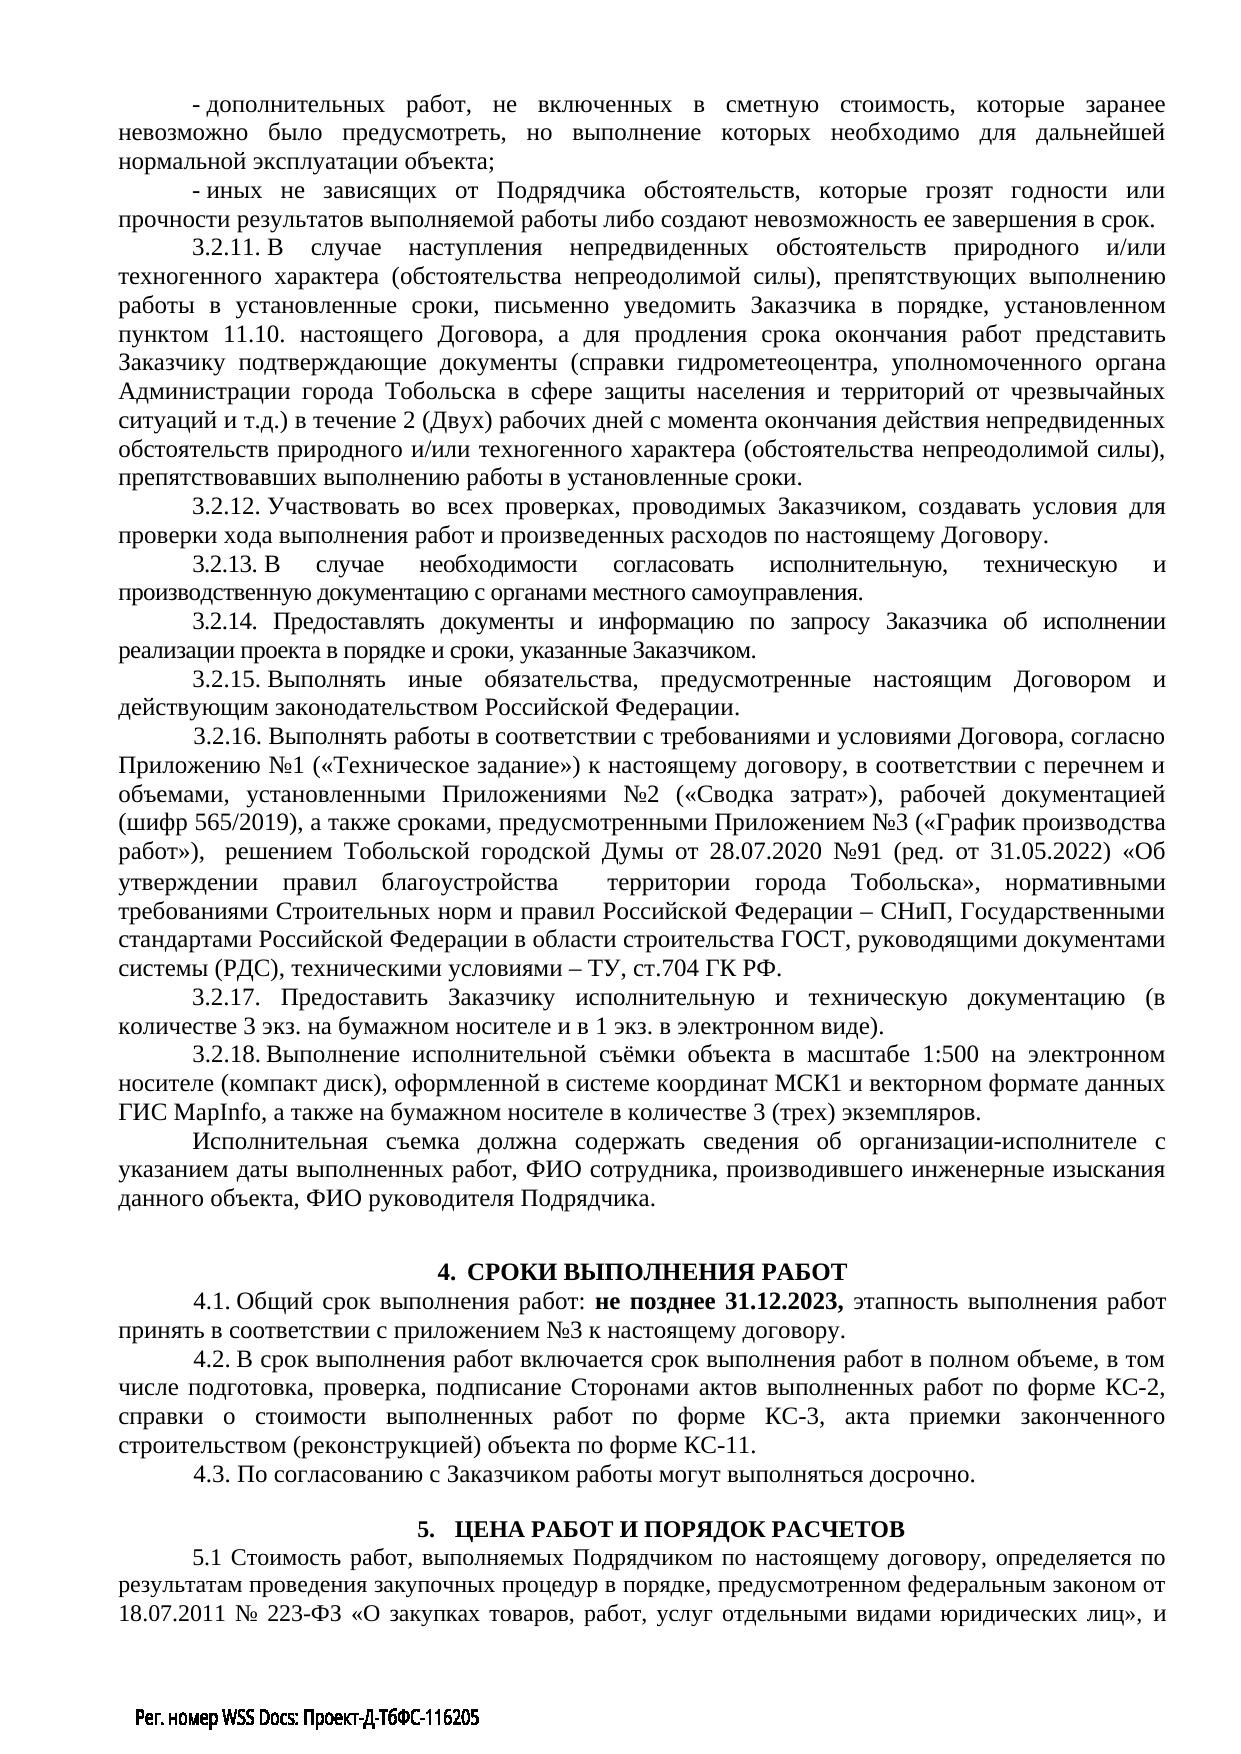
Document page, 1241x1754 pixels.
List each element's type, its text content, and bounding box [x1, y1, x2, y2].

text 3.2.17. Предоставить Заказчику исполнительную и техническую документацию (в количестве 3 экз. на бумажном носителе и в 1 экз. в электронном виде). [118, 982, 1167, 1039]
text 3.2.14. Предоставлять документы и информацию по запросу Заказчика об исполнении реализации проекта в порядке и сроки, указанные Заказчиком. [118, 606, 1167, 664]
list СРОКИ ВЫПОЛНЕНИЯ РАБОТ [118, 1257, 1167, 1286]
text 3.2.13. В случае необходимости согласовать исполнительную, техническую и производственную документацию с органами местного самоуправления. [118, 549, 1167, 606]
text - иных не зависящих от Подрядчика обстоятельств, которые грозят годности или прочности результатов выполняемой работы либо создают невозможность ее завершения в срок. [118, 175, 1167, 232]
text 3.2.11. В случае наступления непредвиденных обстоятельств природного и/или техногенного характера (обстоятельства непреодолимой силы), препятствующих выполнению работы в установленные сроки, письменно уведомить Заказчика в порядке, установленном пунктом 11.10. настоящего Договора, а для продления срока окончания работ представить Заказчику подтверждающие документы (справки гидрометеоцентра, уполномоченного органа Администрации города Тобольска в сфере защиты населения и территорий от чрезвычайных ситуаций и т.д.) в течение 2 (Двух) рабочих дней с момента окончания действия непредвиденных обстоятельств природного и/или техногенного характера (обстоятельства непреодолимой силы), препятствовавших выполнению работы в установленные сроки. [118, 232, 1167, 491]
list Выполнение исполнительной съёмки объекта в масштабе 1:500 на электронном носителе (компакт диск), оформленной в системе координат МСК1 и векторном формате данных ГИС MapInfo, а также на бумажном носителе в количестве 3 (трех) экземпляров. [118, 1039, 1167, 1126]
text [118, 1543, 1167, 1627]
list В срок выполнения работ включается срок выполнения работ в полном объеме, в том числе подготовка, проверка, подписание Сторонами актов выполненных работ по форме КС-2, справки о стоимости выполненных работ по форме КС-3, акта приемки законченного строительством (реконструкцией) объекта по форме КС-11. [118, 1344, 1167, 1459]
text 3.2.16. Выполнять работы в соответствии с требованиями и условиями Договора, согласно Приложению №1 («Техническое задание») к настоящему договору, в соответствии с перечнем и объемами, установленными Приложениями №2 («Сводка затрат»), рабочей документацией (шифр 565/2019), а также сроками, предусмотренными Приложением №3 («График производства работ»), решением Тобольской городской Думы от 28.07.2020 №91 (ред. от 31.05.2022) «Об утверждении правил благоустройства территории города Тобольска», нормативными требованиями Строительных норм и правил Российской Федерации – СНиП, Государственными стандартами Российской Федерации в области строительства ГОСТ, руководящими документами системы (РДС), техническими условиями – ТУ, ст.704 ГК РФ. [118, 721, 1167, 982]
list Общий срок выполнения работ: не позднее 31.12.2023, этапность выполнения работ принять в соответствии с приложением №3 к настоящему договору. [118, 1286, 1167, 1344]
text - дополнительных работ, не включенных в сметную стоимость, которые заранее невозможно было предусмотреть, но выполнение которых необходимо для дальнейшей нормальной эксплуатации объекта; [118, 89, 1167, 175]
list Цена работ и порядок расчетов [156, 1515, 1167, 1543]
text 3.2.15. Выполнять иные обязательства, предусмотренные настоящим Договором и действующим законодательством Российской Федерации. [118, 664, 1167, 721]
text Исполнительная съемка должна содержать сведения об организации-исполнителе с указанием даты выполненных работ, ФИО сотрудника, производившего инженерные изыскания данного объекта, ФИО руководителя Подрядчика. [118, 1126, 1167, 1212]
text 3.2.12. Участвовать во всех проверках, проводимых Заказчиком, создавать условия для проверки хода выполнения работ и произведенных расходов по настоящему Договору. [118, 491, 1167, 549]
text 4.3. По согласованию с Заказчиком работы могут выполняться досрочно. [193, 1459, 1167, 1487]
